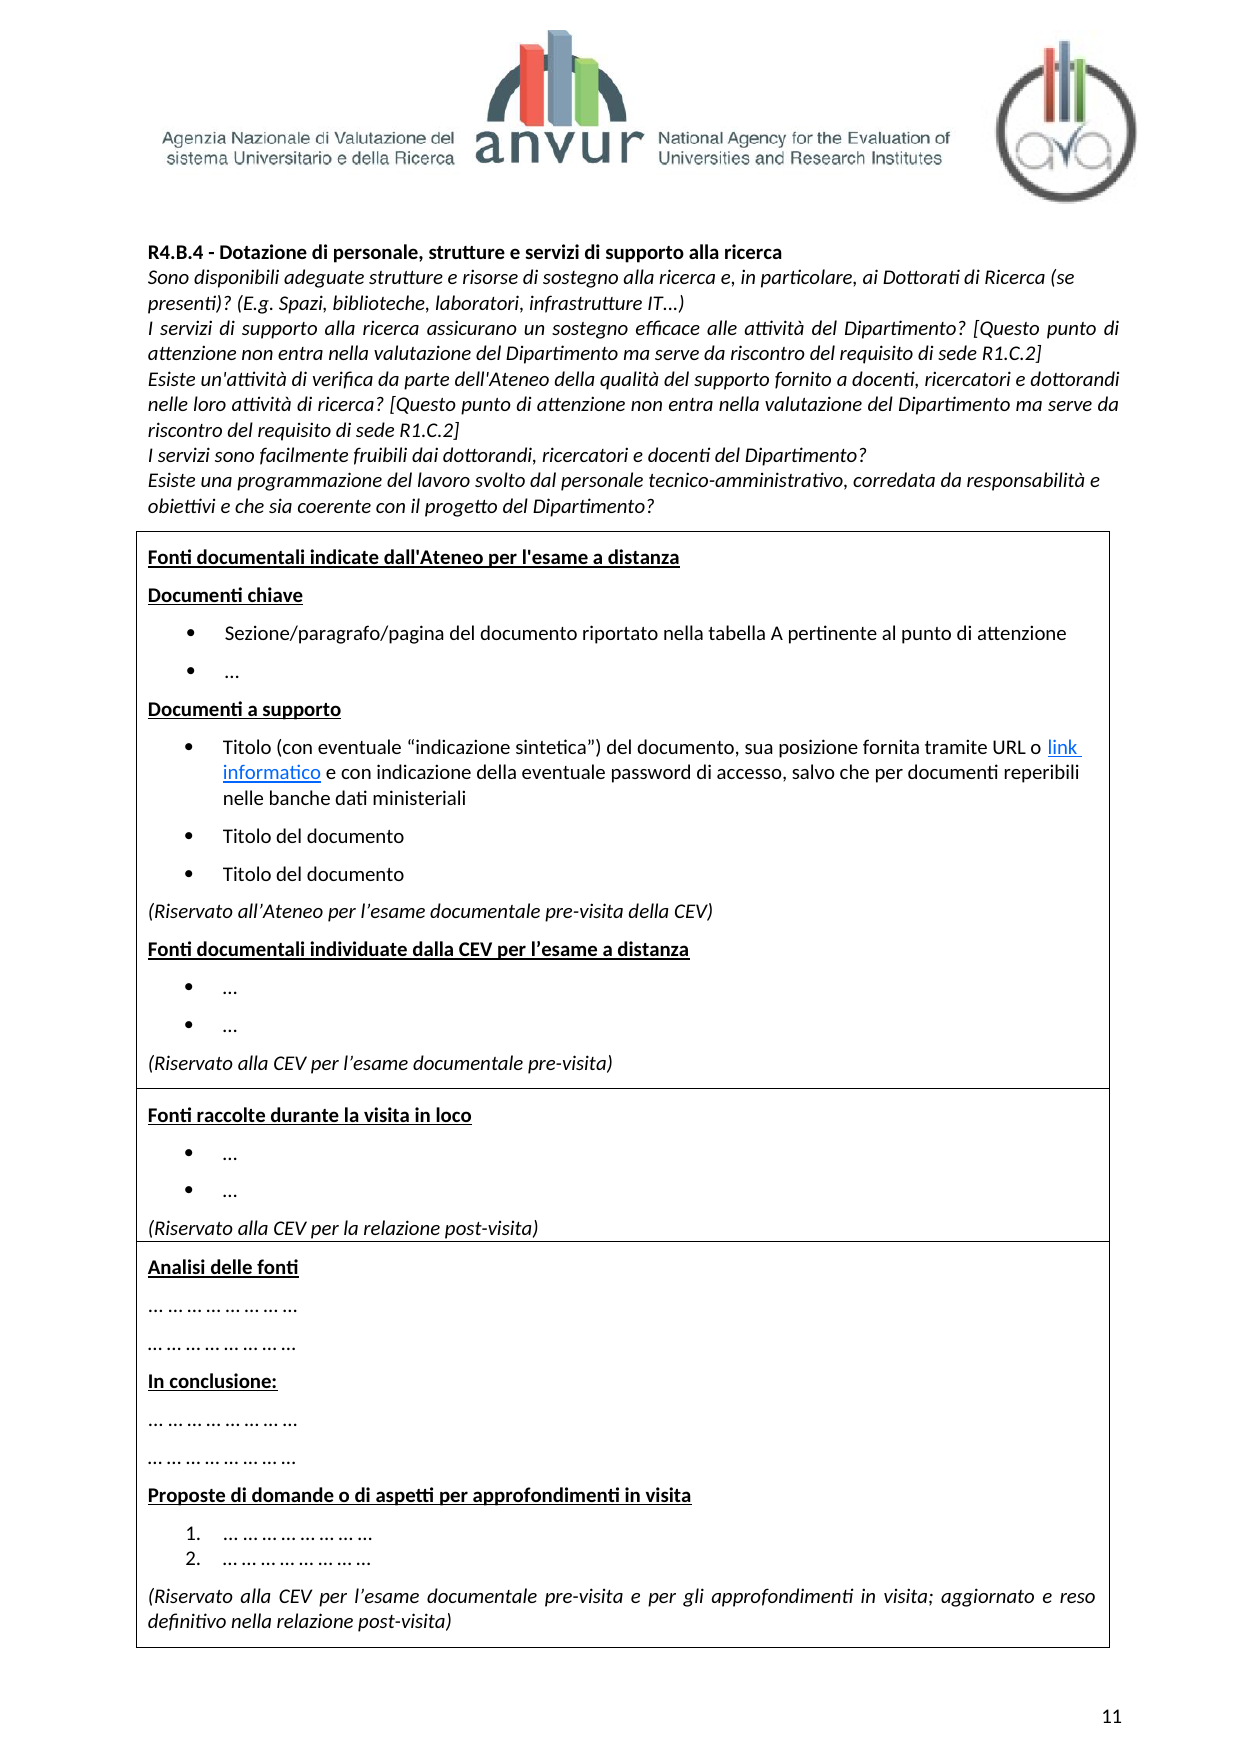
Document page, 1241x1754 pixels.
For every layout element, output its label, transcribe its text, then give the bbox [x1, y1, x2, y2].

text I servizi di supporto alla ricerca assicurano un sostegno efficace alle attività del Dipartimento? [Questo punto di attenzione non entra nella valutazione del Dipartimento ma serve da riscontro del requisito di sede R1.C.2] [148, 315, 1122, 366]
text I servizi sono facilmente fruibili dai dottorandi, ricercatori e docenti del Dipartimento? [148, 442, 1122, 468]
text Esiste una programmazione del lavoro svolto dal personale tecnico-amministrativo, corredata da responsabilità e obiettivi e che sia coerente con il progetto del Dipartimento? [148, 468, 1122, 518]
text Sono disponibili adeguate strutture e risorse di sostegno alla ricerca e, in particolare, ai Dottorati di Ricerca (se presenti)? (E.g. Spazi, biblioteche, laboratori, infrastrutture IT...) [148, 264, 1122, 315]
table_header Fonti documentali indicate dall'Ateneo per l'esame a distanza Documenti chiave Sezione/paragrafo/pagina del documento riportato nella tabella A pertinente al punto di attenzione … Documenti a supporto Titolo (con eventuale “indicazione sintetica”) del documento, sua posizione fornita tramite URL o link informatico e con indicazione della eventuale password di accesso, salvo che per documenti reperibili nelle banche dati ministeriali Titolo del documento Titolo del documento (Riservato all’Ateneo per l’esame documentale pre-visita della CEV) Fonti documentali individuate dalla CEV per l’esame a distanza … … (Riservato alla CEV per l’esame documentale pre-visita) [137, 532, 1109, 1088]
text Esiste un'attività di verifica da parte dell'Ateneo della qualità del supporto fornito a docenti, ricercatori e dottorandi nelle loro attività di ricerca? [Questo punto di attenzione non entra nella valutazione del Dipartimento ma serve da riscontro del requisito di sede R1.C.2] [148, 366, 1122, 442]
table_cell Analisi delle fonti ... … … … … … … … … … … … … … … … In conclusione: ... … … … … … … … … … … … … … … … Proposte di domande o di aspetti per approfondimenti in visita ... … … … … … … … … … … … … … … … (Riservato alla CEV per l’esame documentale pre-visita e per gli approfondimenti in visita; aggiornato e reso definitivo nella relazione post-visita) [137, 1242, 1109, 1647]
table_cell Fonti raccolte durante la visita in loco … … (Riservato alla CEV per la relazione post-visita) [137, 1089, 1109, 1241]
text R4.B.4 - Dotazione di personale, strutture e servizi di supporto alla ricerca [148, 239, 1122, 264]
